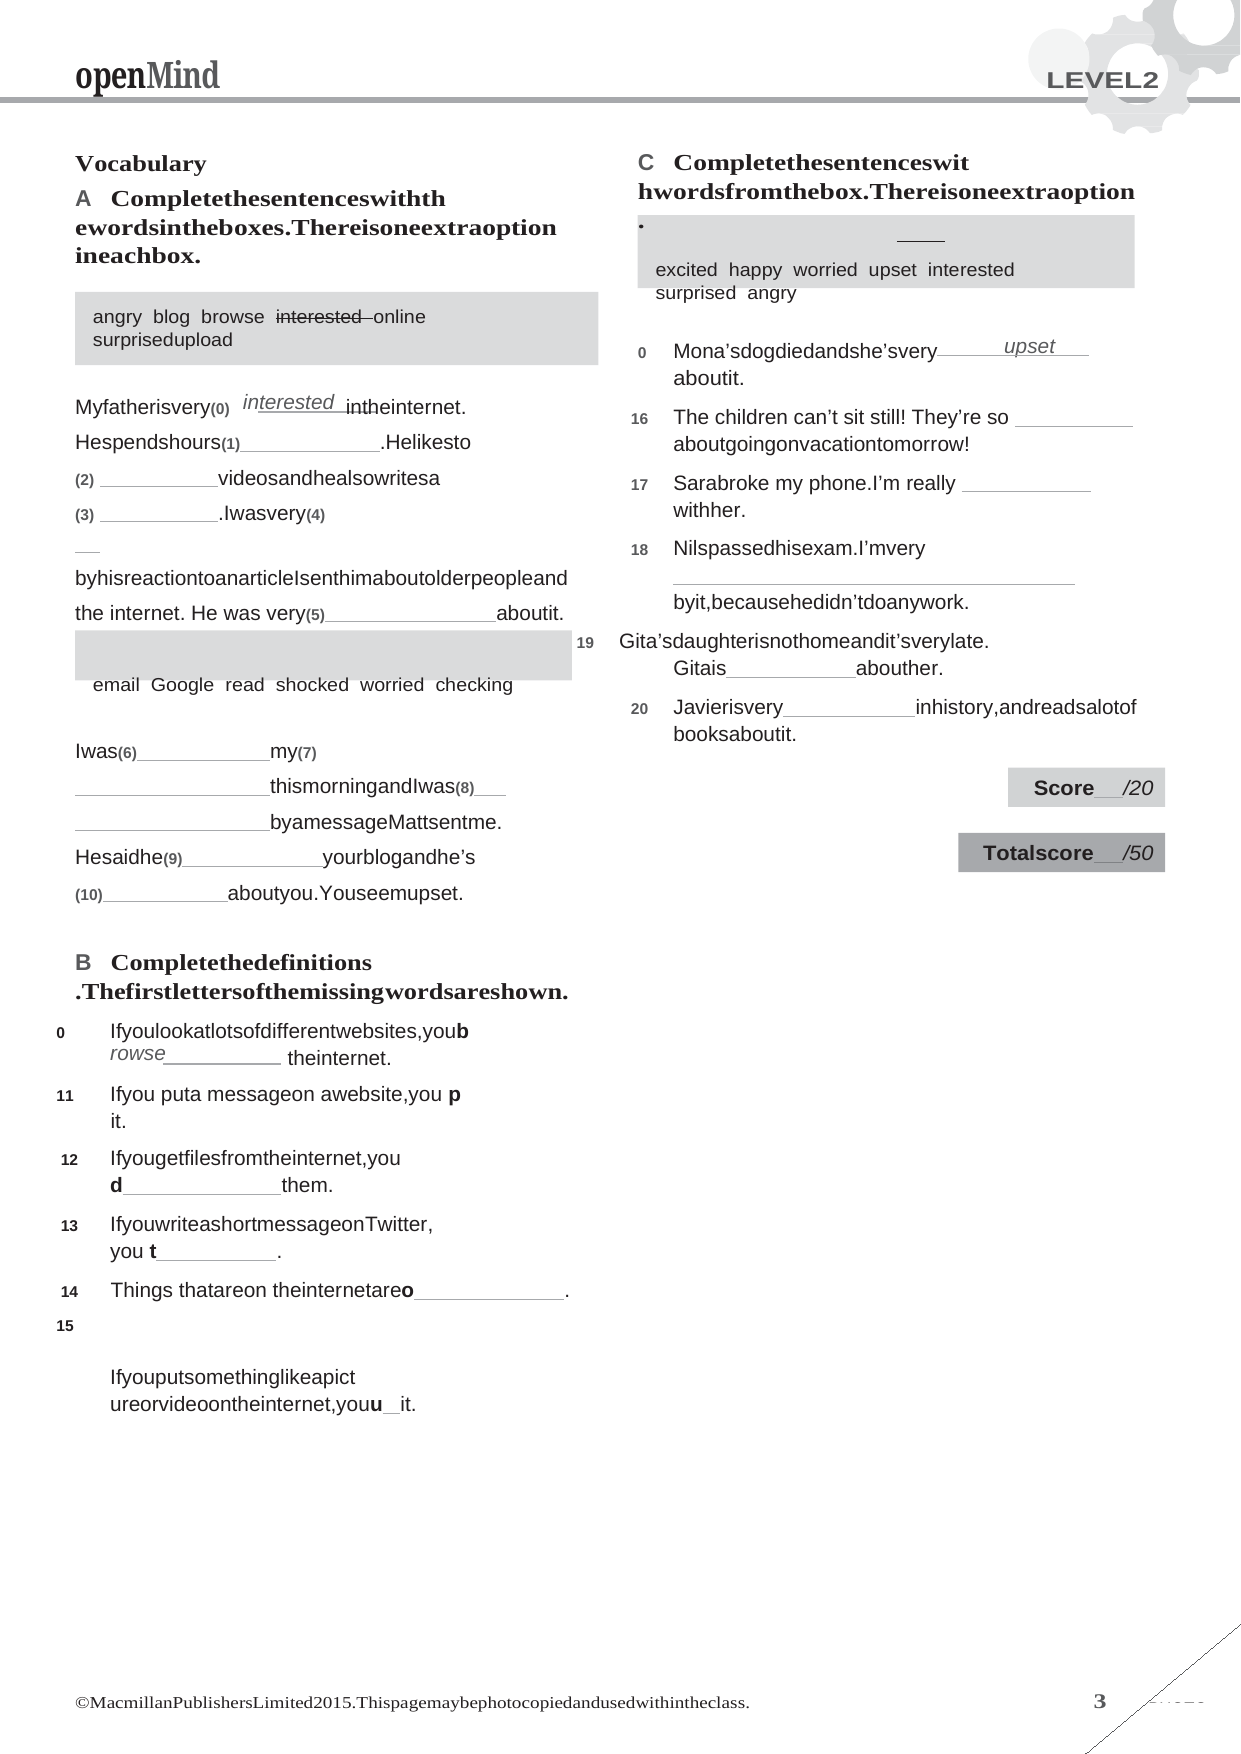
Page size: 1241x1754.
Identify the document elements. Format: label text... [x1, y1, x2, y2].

subtitle Completethedefinitions.Thefirstlettersofthemissingwordsareshown. [75, 949, 574, 1004]
text angry blog browse interested online surprisedupload [93, 306, 560, 351]
text Hesaidhe(9) yourblogandhe’s [75, 845, 580, 869]
list Javierisvery inhistory,andreadsalotof booksaboutit. [631, 695, 1153, 746]
text Gitais abouther. [673, 656, 1240, 680]
text openMind [75, 50, 580, 99]
list Completethesentenceswithwordsfromthebox.Thereisoneextraoption. [638, 149, 1139, 233]
subtitle LEVEL2 [619, 67, 1159, 93]
text (10) aboutyou.Youseemupset. [75, 880, 580, 904]
list Gita’sdaughterisnothomeandit’sverylate. [599, 629, 1240, 653]
text 14 Things thatareon theinternetareo . [56, 1278, 580, 1302]
text Totalscore /50 [619, 841, 1153, 865]
text 12 Ifyougetfilesfromtheinternet,you d them. [56, 1146, 410, 1197]
text aboutit. [673, 366, 1240, 390]
text 11 Ifyou puta messageon awebsite,you p it. [56, 1080, 470, 1134]
list .Iwasvery(4) byhisreactiontoanarticleIsenthimaboutolderpeopleand the internet. He was very(5) aboutit. [75, 501, 580, 624]
text Score /20 [619, 776, 1153, 799]
list The children can’t sit still! They’re so aboutgoingonvacationtomorrow! [631, 404, 1133, 456]
list Completethesentenceswiththewordsintheboxes.Thereisoneextraoptionineachbox. [75, 184, 559, 269]
text Myfatherisvery(0) interested intheinternet. [75, 390, 580, 418]
text email Google read shocked worried checking [93, 674, 580, 696]
text Iwas(6) my(7) thismorningandIwas(8) byamessageMattsentme. [75, 739, 579, 833]
text 13 IfyouwriteashortmessageonTwitter, you t . [56, 1212, 472, 1263]
list videosandhealsowritesa [75, 465, 580, 489]
list Sarabroke my phone.I’m really withher. [631, 470, 1091, 521]
subtitle Vocabulary [75, 150, 580, 176]
list Nilspassedhisexam.I’mvery byit,becausehedidn’tdoanywork. [631, 536, 1128, 614]
text 0 Ifyoulookatlotsofdifferentwebsites,youb rowse theinternet. [56, 1016, 470, 1071]
text 15 Ifyouputsomethinglikeapictureorvideoontheinternet,youu it. [56, 1317, 539, 1416]
text Hespendshours(1) .Helikesto [75, 430, 580, 454]
text excited happy worried upset interested surprised angry [655, 259, 1052, 303]
text 0 Mona’sdogdiedandshe’svery upset [638, 334, 1240, 363]
